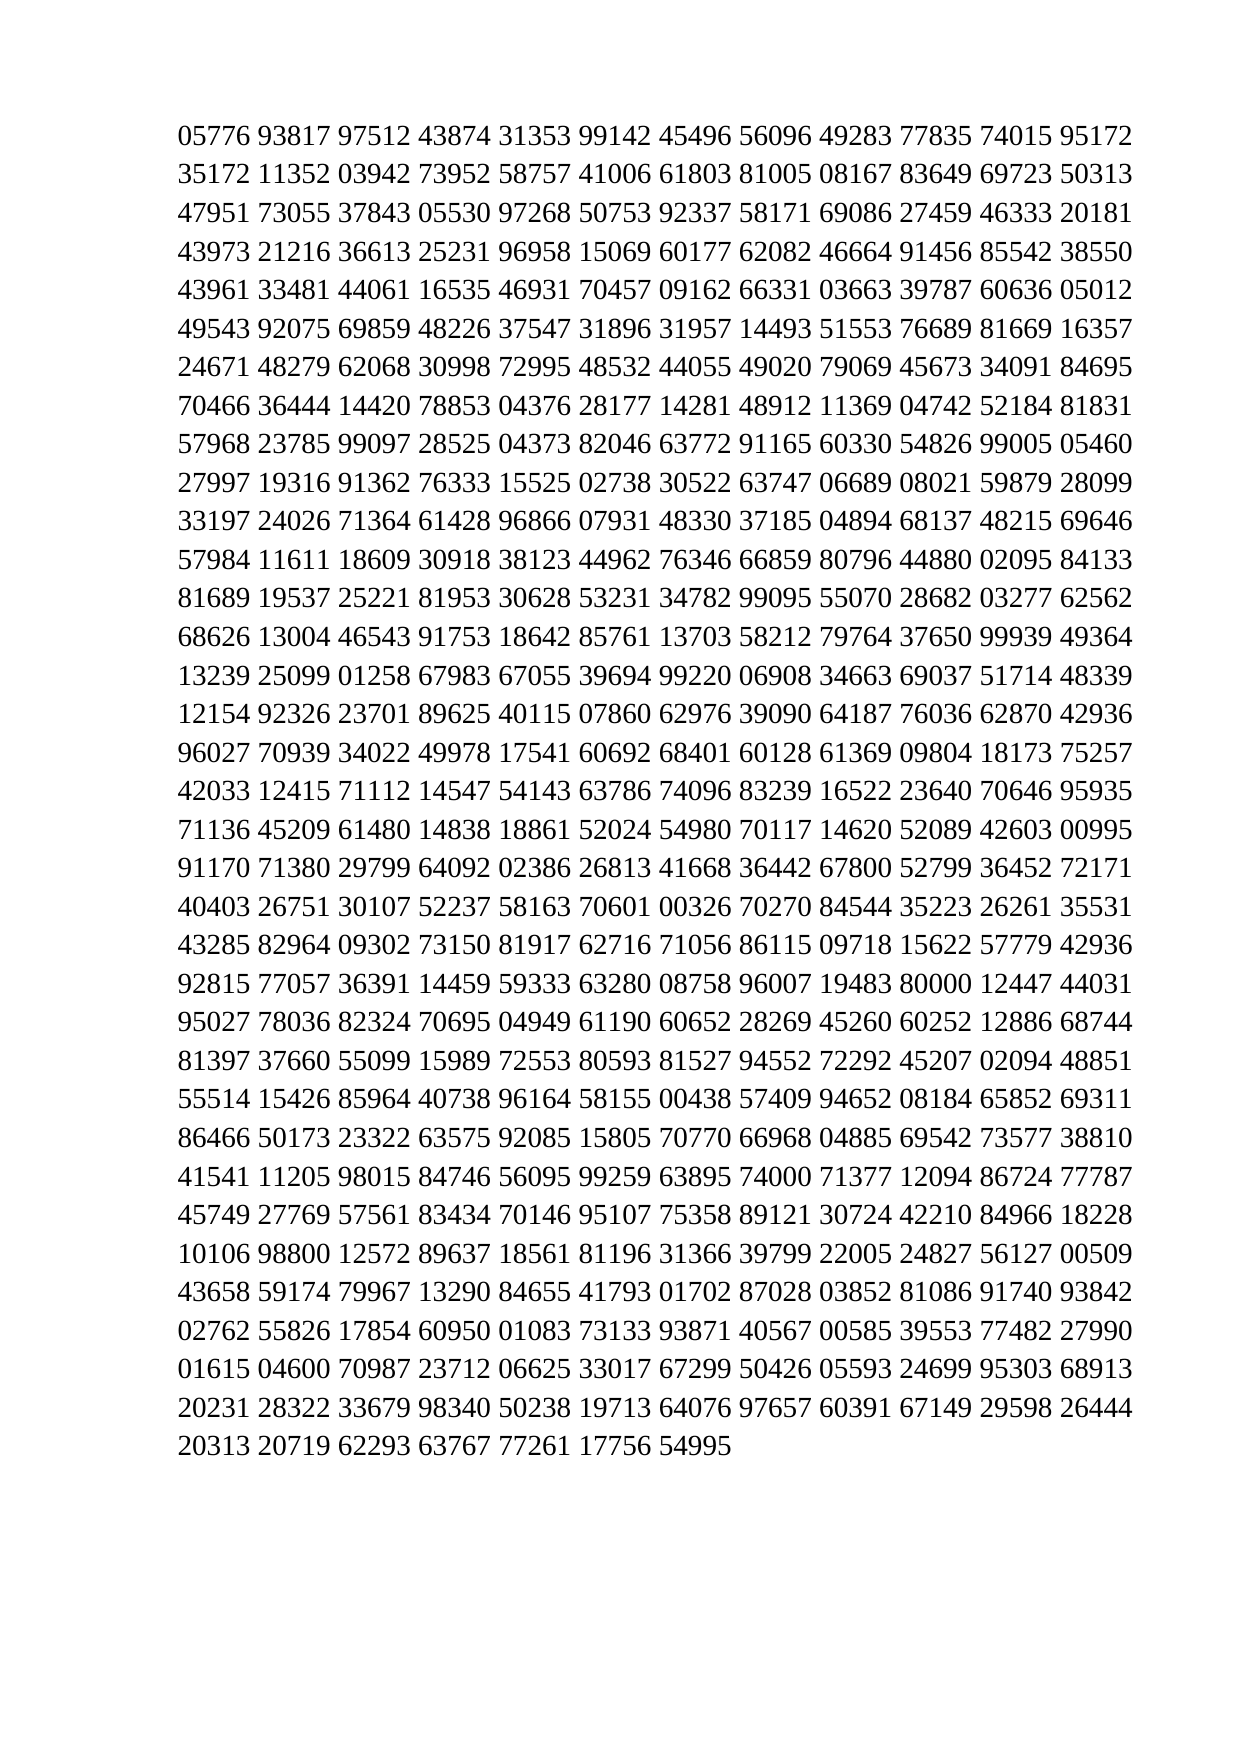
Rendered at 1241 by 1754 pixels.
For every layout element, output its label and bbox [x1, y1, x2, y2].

text [177, 118, 1152, 1462]
